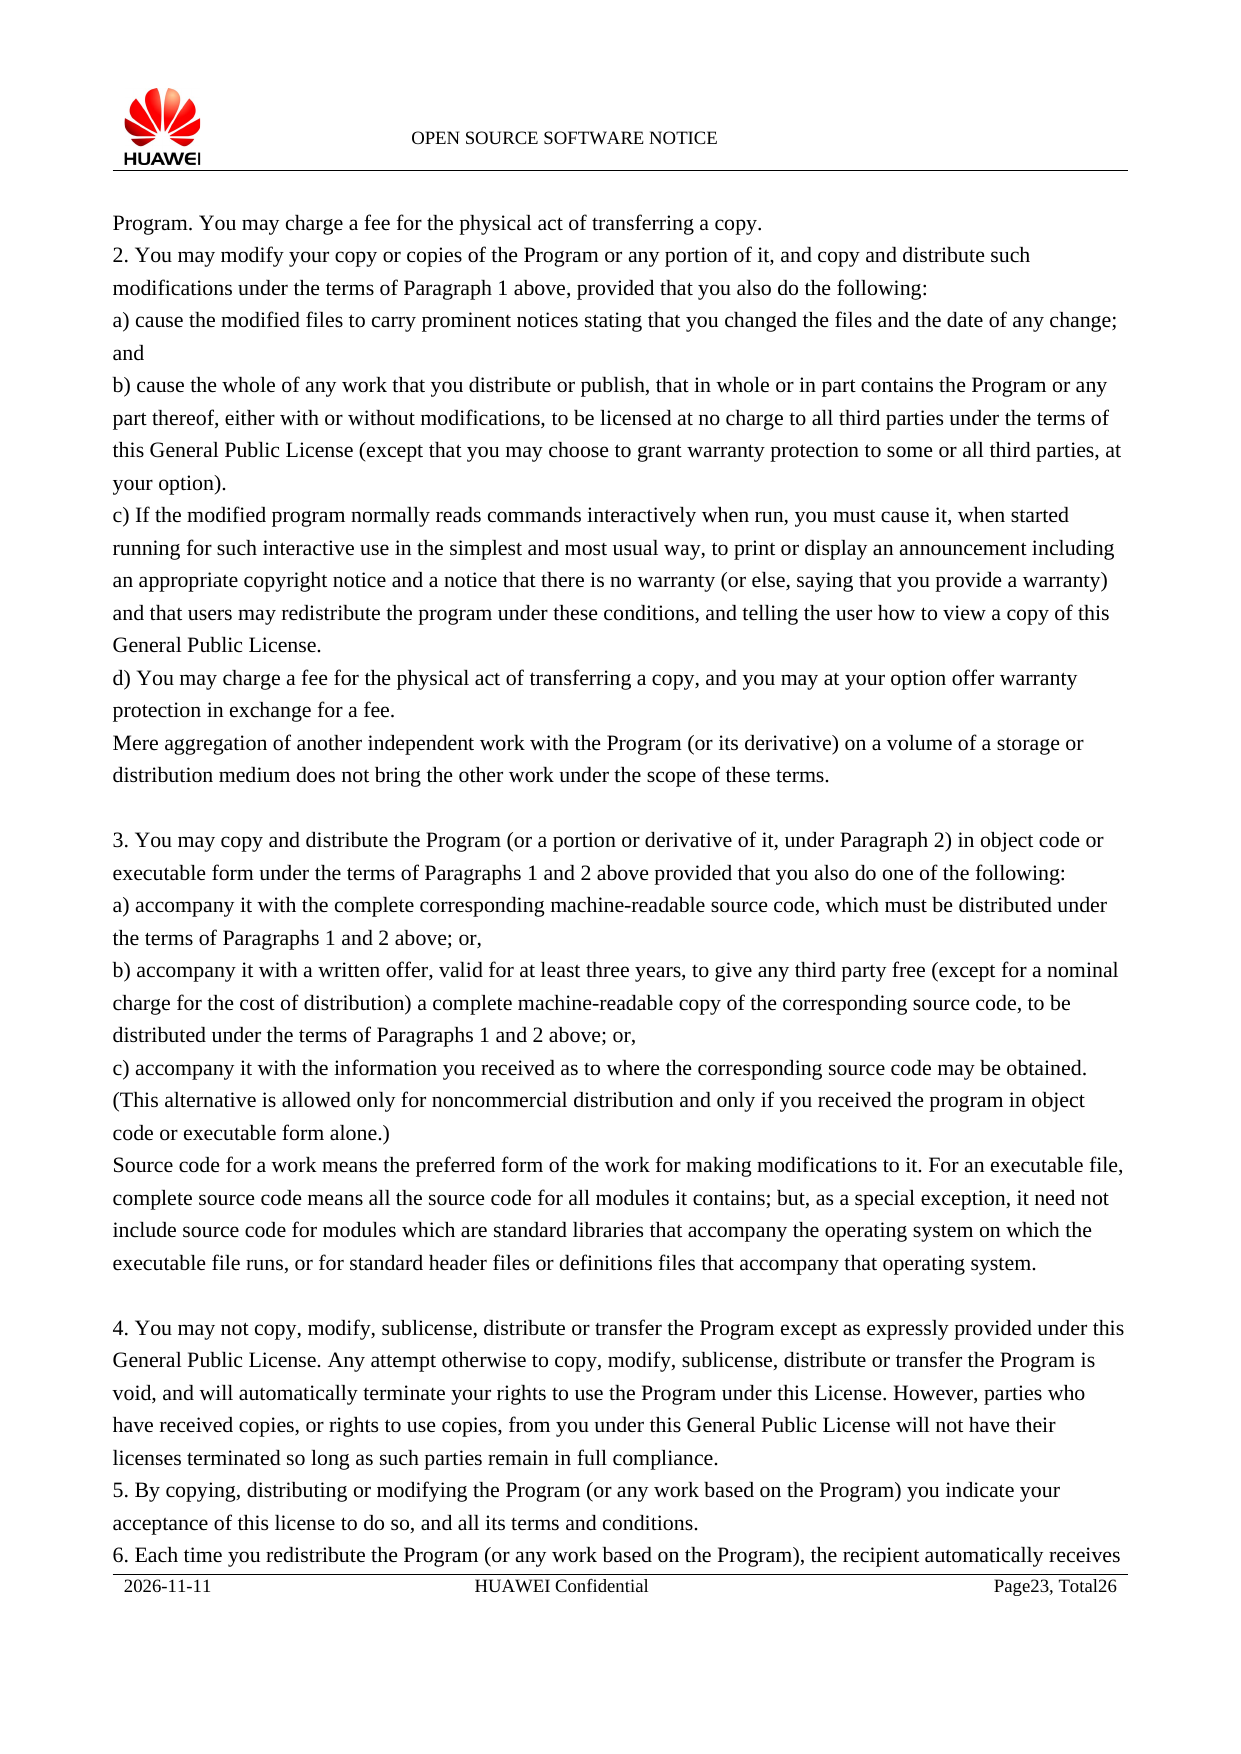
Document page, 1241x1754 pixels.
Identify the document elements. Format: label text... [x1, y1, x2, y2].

picture [124, 88, 201, 165]
